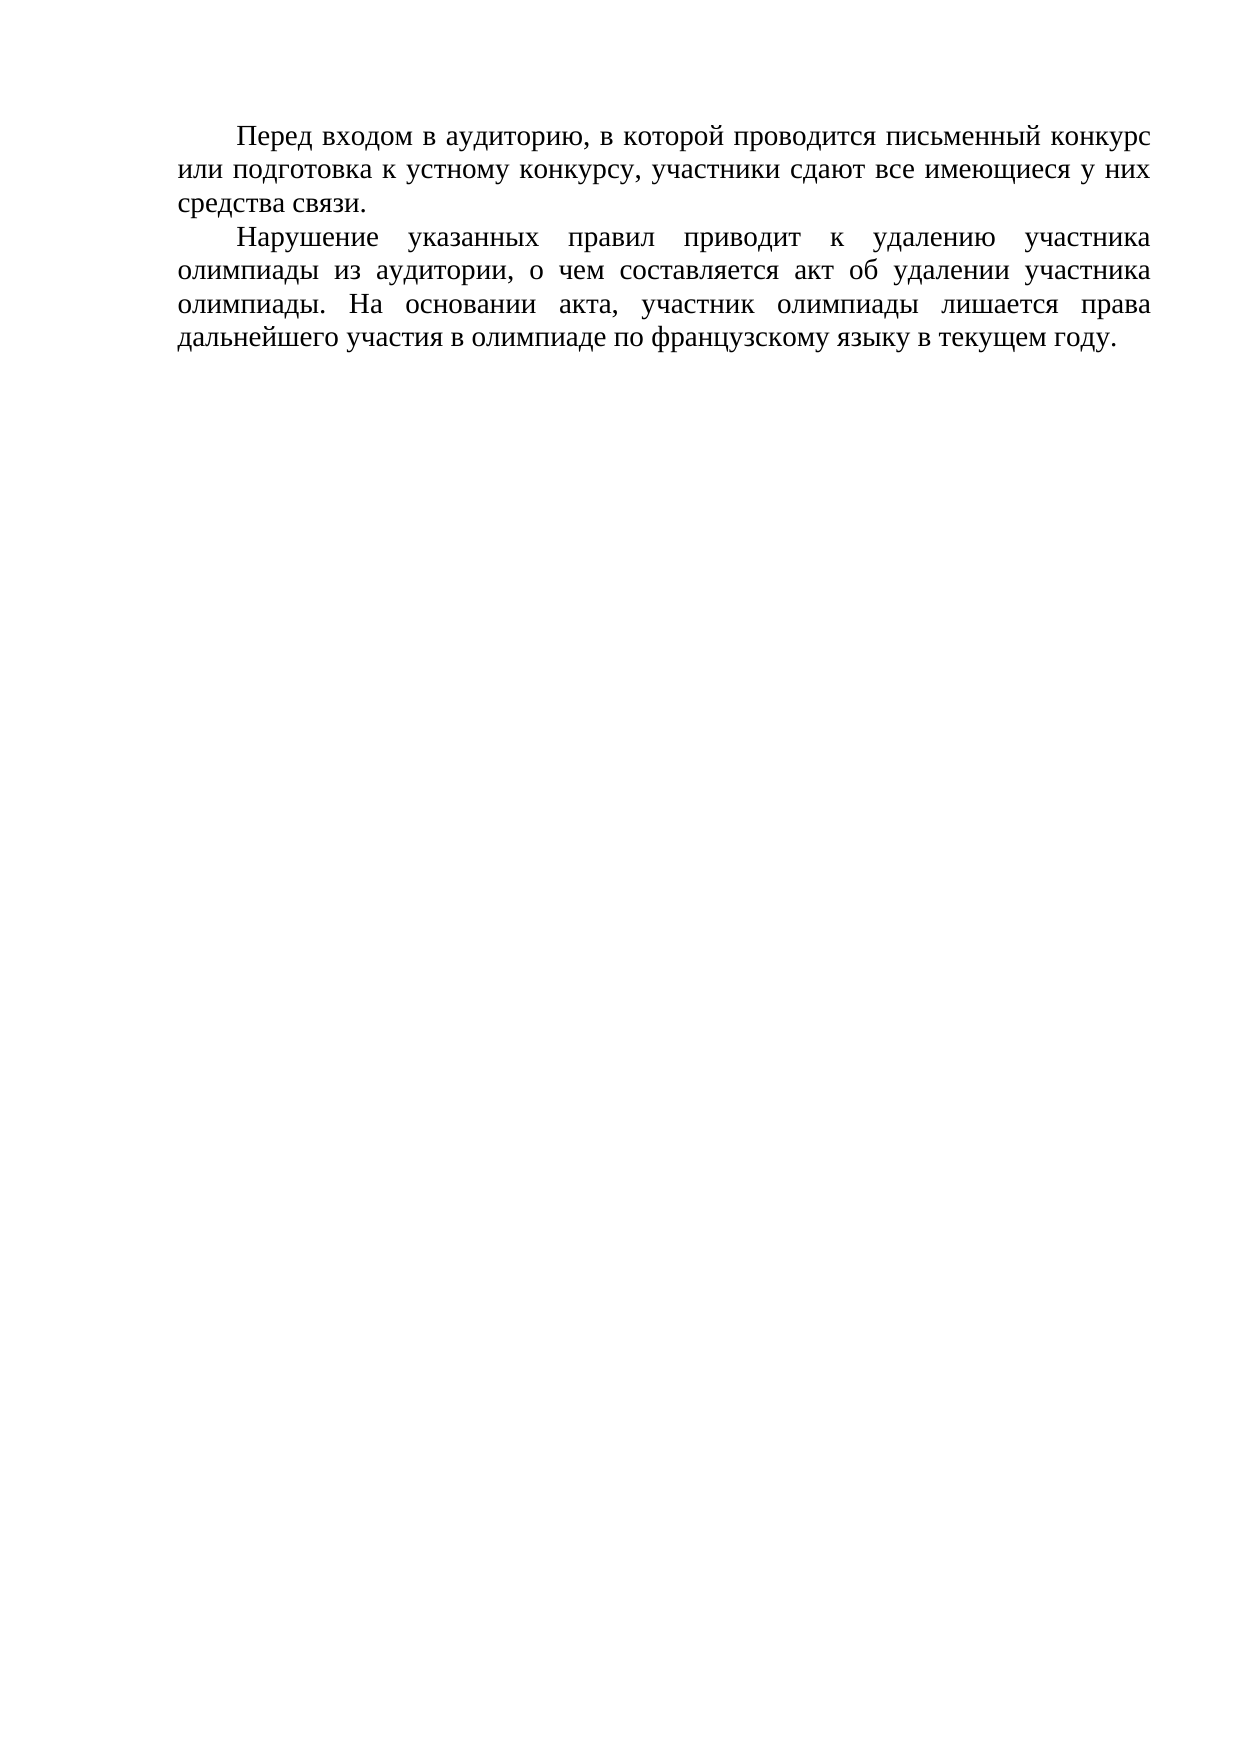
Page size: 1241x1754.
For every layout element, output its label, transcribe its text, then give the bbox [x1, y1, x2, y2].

text Перед входом в аудиторию, в которой проводится письменный конкурс или подготовка к устному конкурсу, участники сдают все имеющиеся у них средства связи. [177, 118, 1152, 219]
text Нарушение указанных правил приводит к удалению участника олимпиады из аудитории, о чем составляется акт об удалении участника олимпиады. На основании акта, участник олимпиады лишается права дальнейшего участия в олимпиаде по французскому языку в текущем году. [177, 219, 1152, 353]
